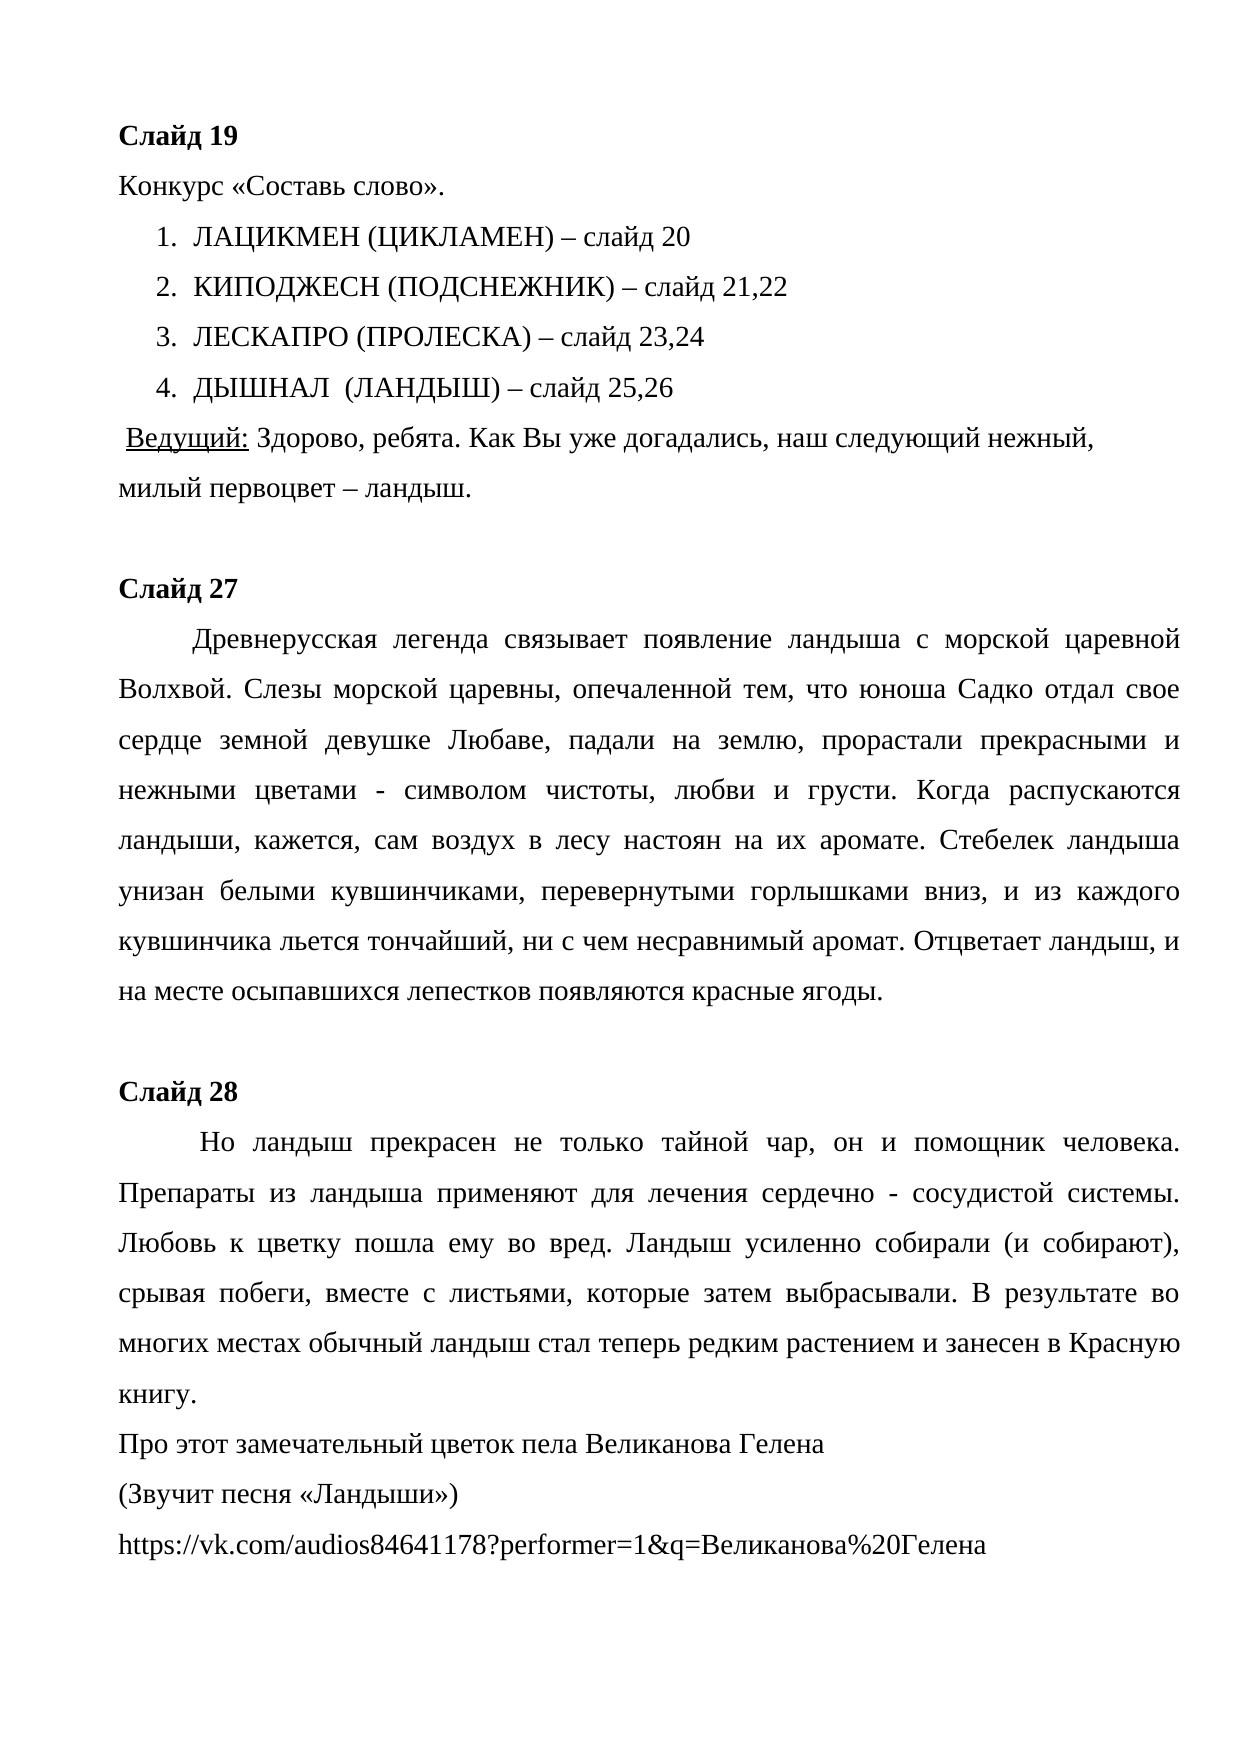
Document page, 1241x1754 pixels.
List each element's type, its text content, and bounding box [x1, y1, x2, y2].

list ЛАЦИКМЕН (ЦИКЛАМЕН) – слайд 20 [156, 219, 1181, 252]
text Слайд 28 [118, 1074, 1181, 1108]
text https://vk.com/audios84641178?performer=1&q=Великанова%20Гелена [118, 1527, 1181, 1560]
text Но ландыш прекрасен не только тайной чар, он и помощник человека. Препараты из ландыша применяют для лечения сердечно - сосудистой системы. Любовь к цветку пошла ему во вред. Ландыш усиленно собирали (и собирают), срывая побеги, вместе с листьями, которые затем выбрасывали. В результате во многих местах обычный ландыш стал теперь редким растением и занесен в Красную книгу. [118, 1124, 1181, 1409]
text Ведущий: Здорово, ребята. Как Вы уже догадались, наш следующий нежный, милый первоцвет – ландыш. [118, 420, 1181, 504]
list ЛЕСКАПРО (ПРОЛЕСКА) – слайд 23,24 [156, 319, 1181, 353]
list КИПОДЖЕСН (ПОДСНЕЖНИК) – слайд 21,22 [156, 269, 1181, 303]
text Древнерусская легенда связывает появление ландыша с морской царевной Волхвой. Слезы морской царевны, опечаленной тем, что юноша Садко отдал свое сердце земной девушке Любаве, падали на землю, прорастали прекрасными и нежными цветами - символом чистоты, любви и грусти. Когда распускаются ландыши, кажется, сам воздух в лесу настоян на их аромате. Стебелек ландыша унизан белыми кувшинчиками, перевернутыми горлышками вниз, и из каждого кувшинчика льется тончайший, ни с чем несравнимый аромат. Отцветает ландыш, и на месте осыпавшихся лепестков появляются красные ягоды. [118, 621, 1181, 1007]
text Про этот замечательный цветок пела Великанова Гелена [118, 1426, 1181, 1460]
text Слайд 27 [118, 571, 1181, 604]
text Конкурс «Составь слово». [118, 168, 1181, 202]
text Слайд 19 [118, 118, 1181, 152]
list ДЫШНАЛ (ЛАНДЫШ) – слайд 25,26 [156, 370, 1181, 403]
text (Звучит песня «Ландыши») [118, 1477, 1181, 1510]
